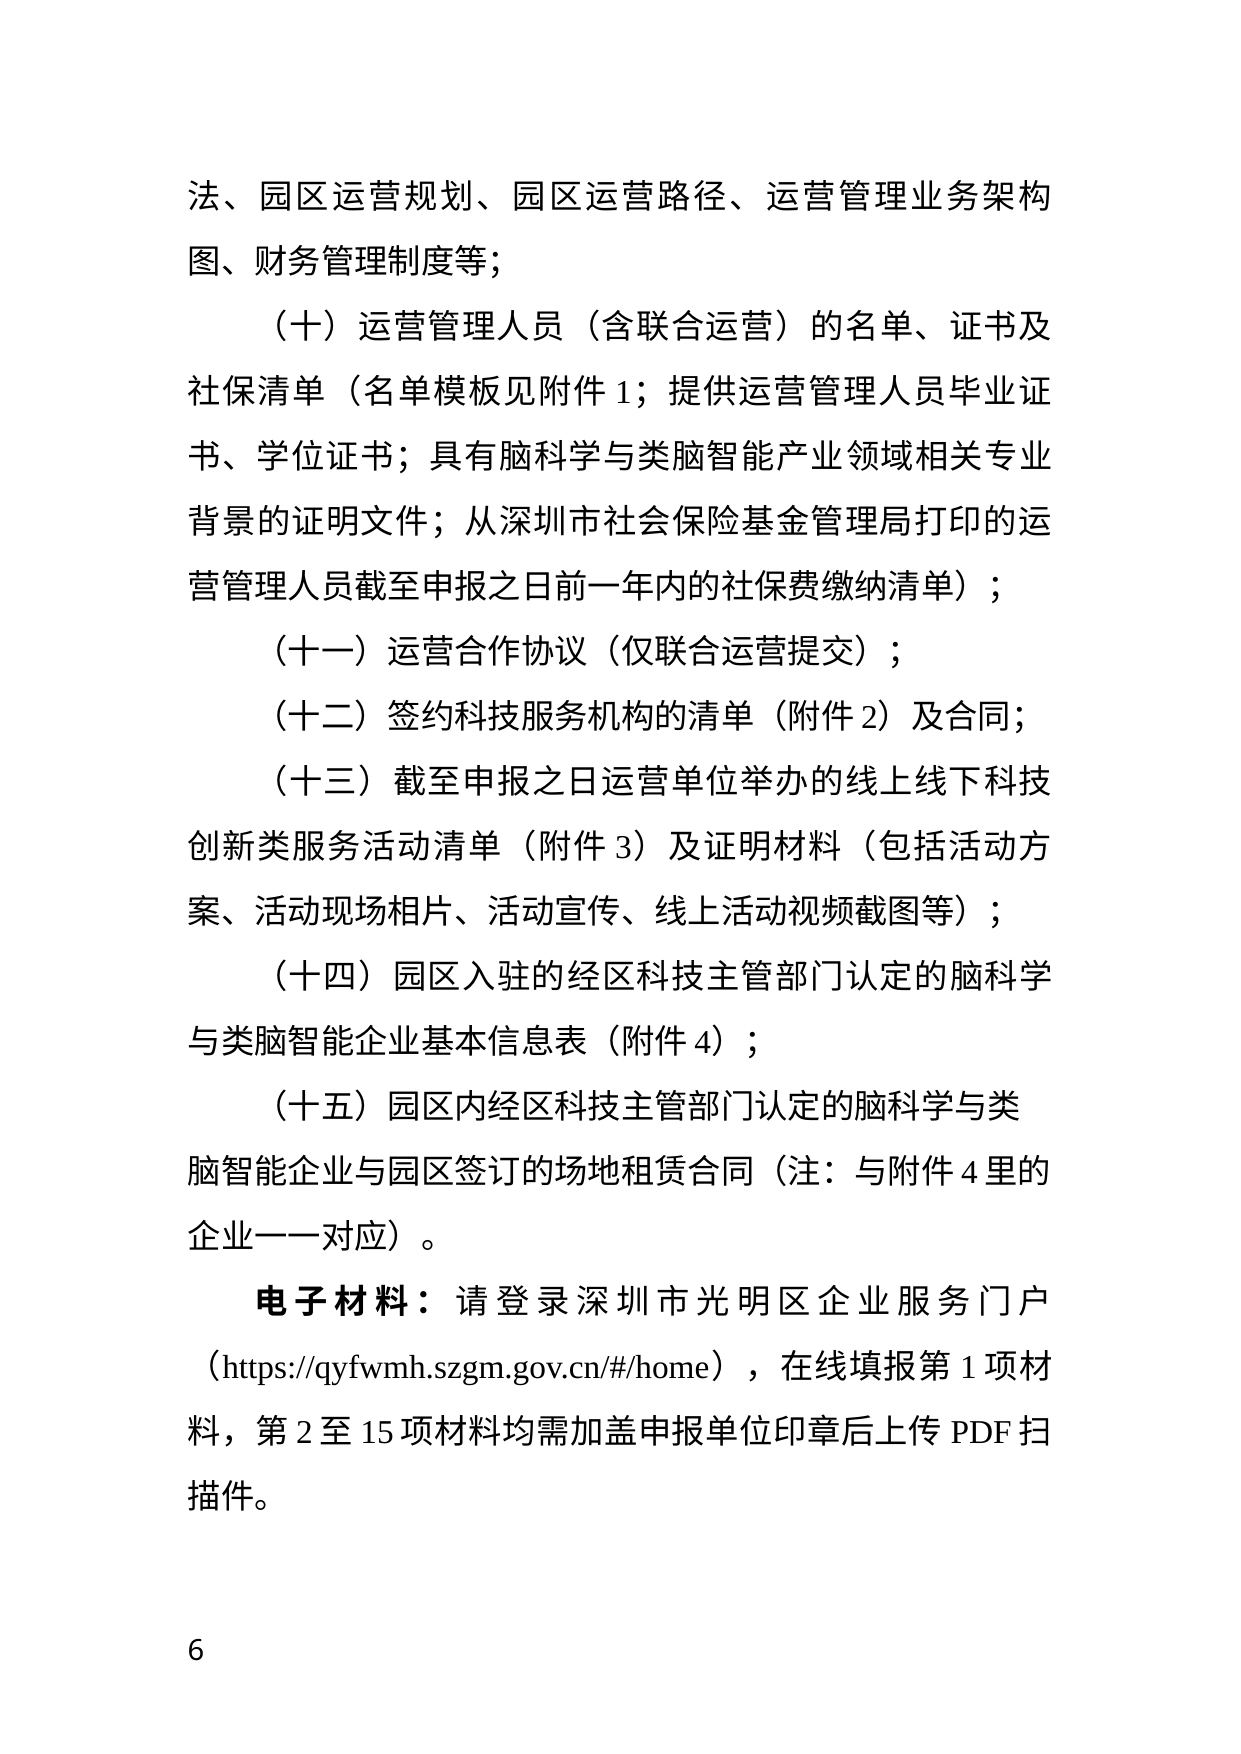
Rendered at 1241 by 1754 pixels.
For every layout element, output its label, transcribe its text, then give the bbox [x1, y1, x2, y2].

list （十四）园区入驻的经区科技主管部门认定的脑科学与类脑智能企业基本信息表（附件4）； [187, 942, 1053, 1072]
text （十）运营管理人员（含联合运营）的名单、证书及社保清单（名单模板见附件1；提供运营管理人员毕业证书、学位证书；具有脑科学与类脑智能产业领域相关专业背景的证明文件；从深圳市社会保险基金管理局打印的运营管理人员截至申报之日前一年内的社保费缴纳清单）； [187, 292, 1053, 617]
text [187, 162, 1053, 292]
text （十二）签约科技服务机构的清单（附件2）及合同； [187, 682, 1053, 747]
text （十五）园区内经区科技主管部门认定的脑科学与类脑智能企业与园区签订的场地租赁合同（注：与附件4里的企业一一对应）。 [187, 1072, 1053, 1267]
text （十三）截至申报之日运营单位举办的线上线下科技创新类服务活动清单（附件3）及证明材料（包括活动方案、活动现场相片、活动宣传、线上活动视频截图等）； [187, 747, 1053, 942]
text 电子材料：请登录深圳市光明区企业服务门户（https://qyfwmh.szgm.gov.cn/#/home），在线填报第1项材料，第2至15项材料均需加盖申报单位印章后上传PDF扫描件。 [187, 1267, 1053, 1527]
text （十一）运营合作协议（仅联合运营提交）； [187, 617, 1053, 682]
